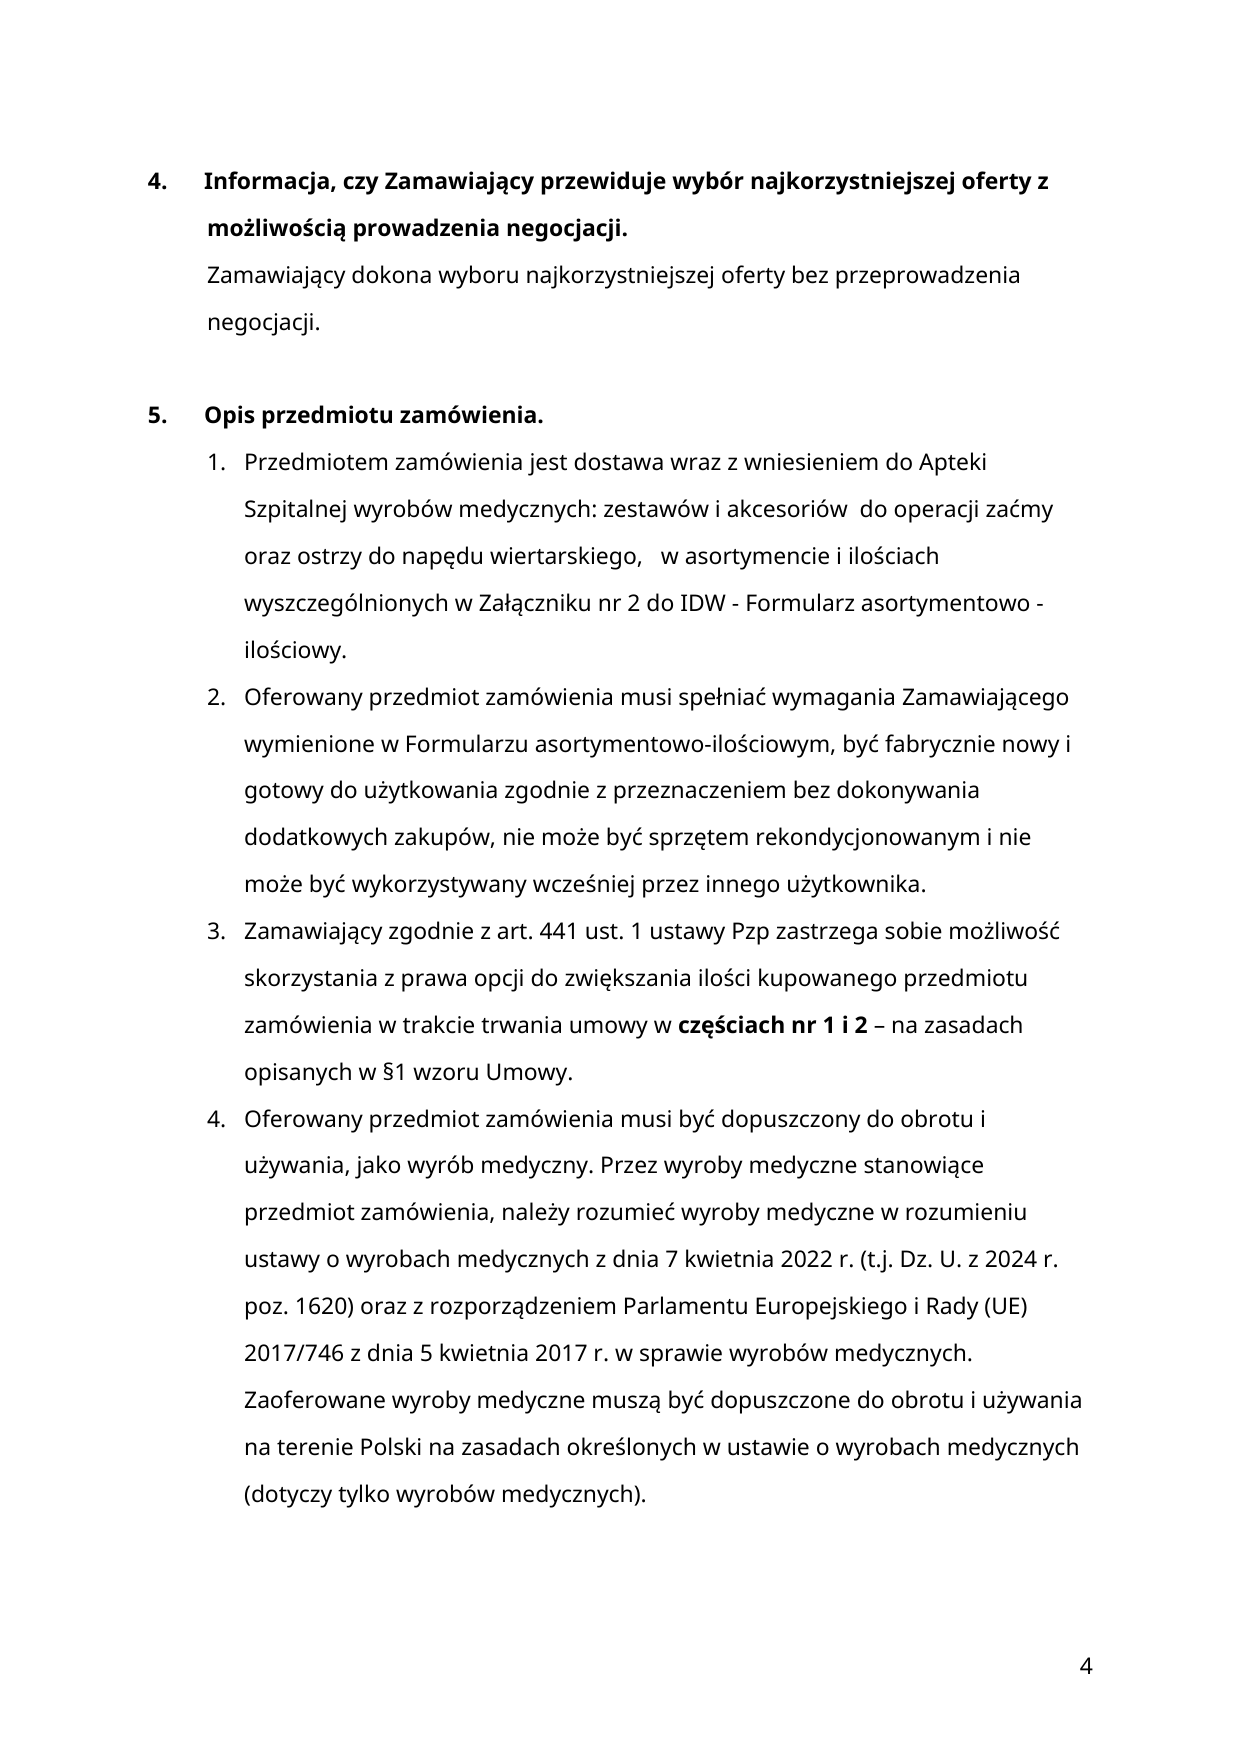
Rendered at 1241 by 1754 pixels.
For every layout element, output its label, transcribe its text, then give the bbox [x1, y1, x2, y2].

subtitle Opis przedmiotu zamówienia. [148, 399, 1092, 431]
list Przedmiotem zamówienia jest dostawa wraz z wniesieniem do Apteki Szpitalnej wyrobów medycznych: zestawów i akcesoriów do operacji zaćmy oraz ostrzy do napędu wiertarskiego, w asortymencie i ilościach wyszczególnionych w Załączniku nr 2 do IDW - Formularz asortymentowo - ilościowy. [207, 446, 1092, 665]
list Oferowany przedmiot zamówienia musi być dopuszczony do obrotu i używania, jako wyrób medyczny. Przez wyroby medyczne stanowiące przedmiot zamówienia, należy rozumieć wyroby medyczne w rozumieniu ustawy o wyrobach medycznych z dnia 7 kwietnia 2022 r. (t.j. Dz. U. z 2024 r. poz. 1620) oraz z rozporządzeniem Parlamentu Europejskiego i Rady (UE) 2017/746 z dnia 5 kwietnia 2017 r. w sprawie wyrobów medycznych. Zaoferowane wyroby medyczne muszą być dopuszczone do obrotu i używania na terenie Polski na zasadach określonych w ustawie o wyrobach medycznych (dotyczy tylko wyrobów medycznych). [207, 1102, 1092, 1509]
text Zamawiający dokona wyboru najkorzystniejszej oferty bez przeprowadzenia negocjacji. [207, 259, 1092, 337]
list Oferowany przedmiot zamówienia musi spełniać wymagania Zamawiającego wymienione w Formularzu asortymentowo-ilościowym, być fabrycznie nowy i gotowy do użytkowania zgodnie z przeznaczeniem bez dokonywania dodatkowych zakupów, nie może być sprzętem rekondycjonowanym i nie może być wykorzystywany wcześniej przez innego użytkownika. [207, 681, 1092, 899]
list Zamawiający zgodnie z art. 441 ust. 1 ustawy Pzp zastrzega sobie możliwość skorzystania z prawa opcji do zwiększania ilości kupowanego przedmiotu zamówienia w trakcie trwania umowy w częściach nr 1 i 2 – na zasadach opisanych w §1 wzoru Umowy. [207, 915, 1092, 1087]
subtitle Informacja, czy Zamawiający przewiduje wybór najkorzystniejszej oferty z możliwością prowadzenia negocjacji. [148, 165, 1092, 243]
